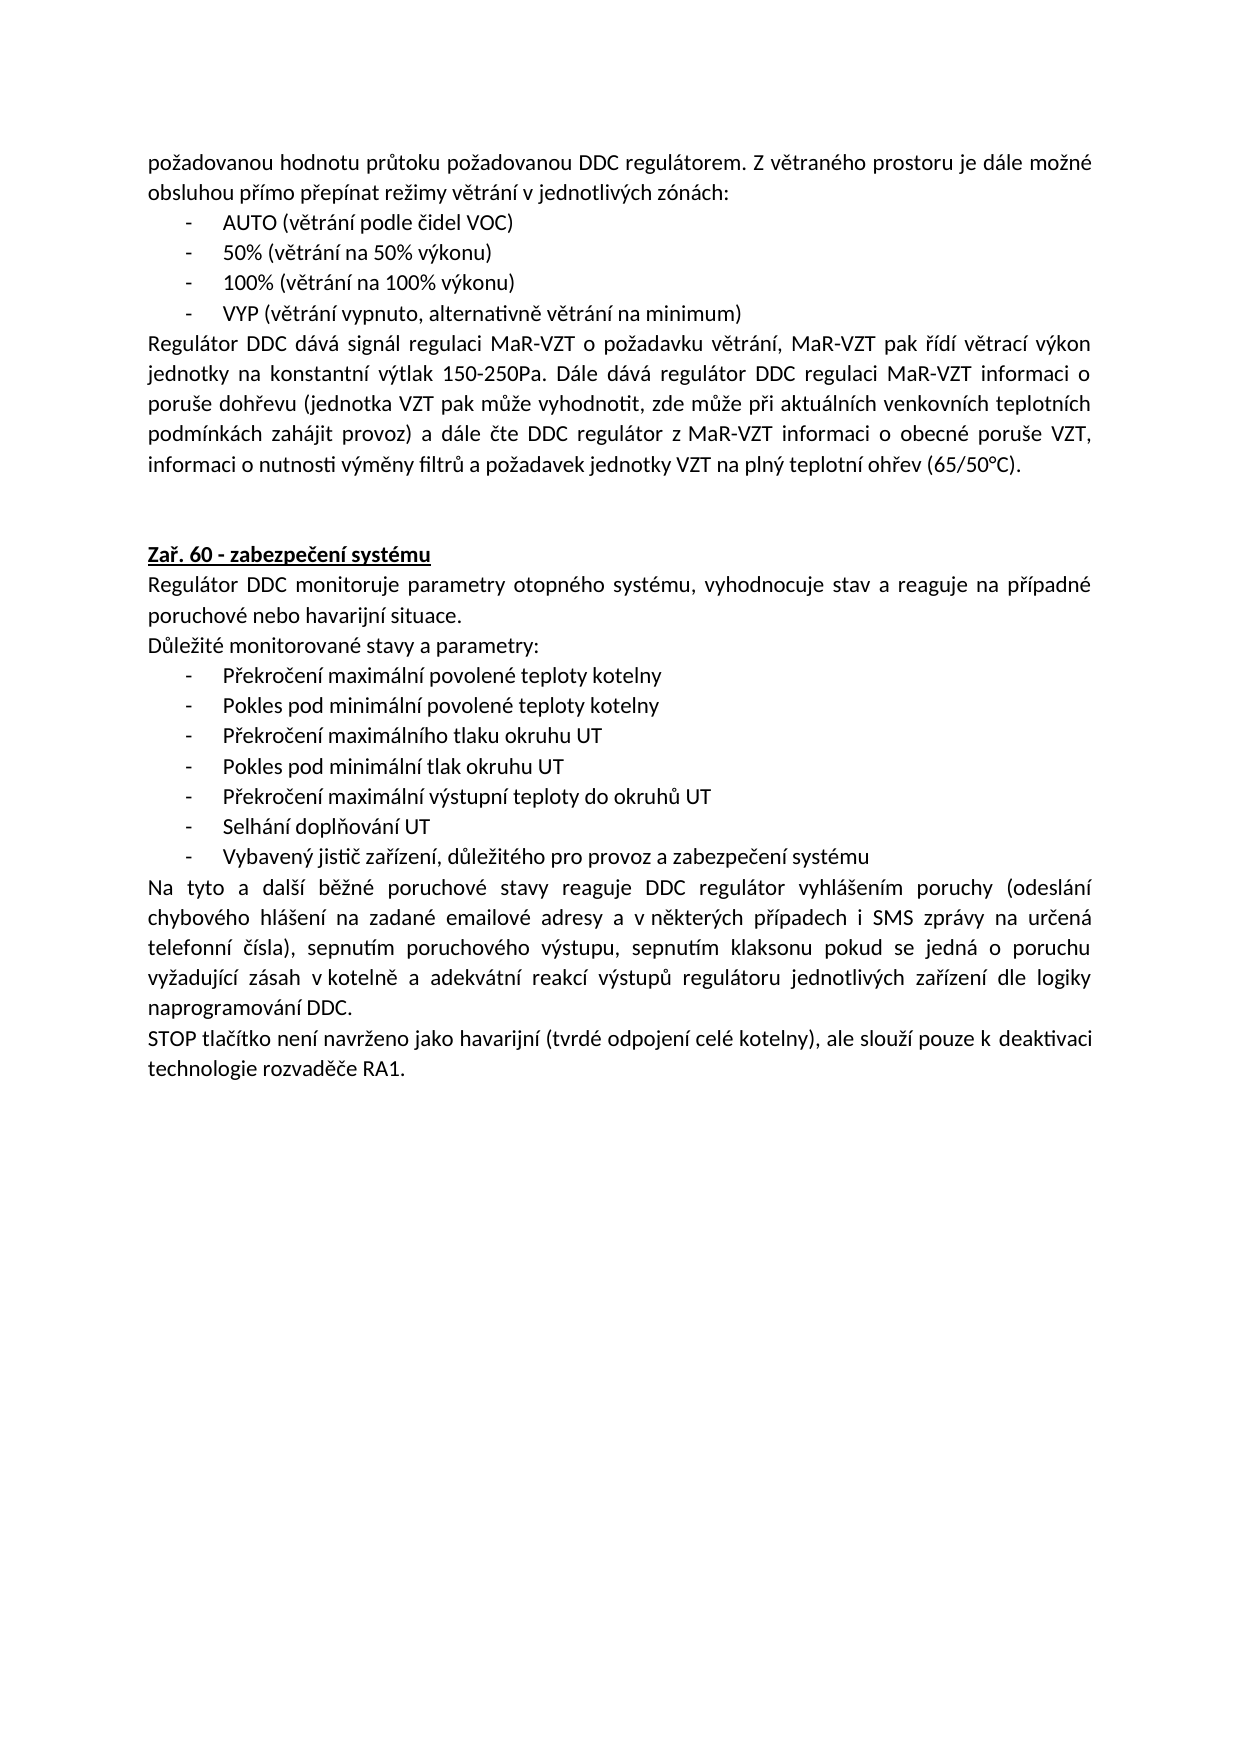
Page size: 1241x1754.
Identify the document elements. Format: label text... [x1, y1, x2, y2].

list AUTO (větrání podle čidel VOC) [185, 208, 1093, 236]
text Regulátor DDC dává signál regulaci MaR-VZT o požadavku větrání, MaR-VZT pak řídí větrací výkon jednotky na konstantní výtlak 150-250Pa. Dále dává regulátor DDC regulaci MaR-VZT informaci o poruše dohřevu (jednotka VZT pak může vyhodnotit, zde může při aktuálních venkovních teplotních podmínkách zahájit provoz) a dále čte DDC regulátor z MaR-VZT informaci o obecné poruše VZT, informaci o nutnosti výměny filtrů a požadavek jednotky VZT na plný teplotní ohřev (65/50°C). [148, 329, 1093, 478]
list Překročení maximální povolené teploty kotelny [185, 661, 1093, 689]
list Překročení maximální výstupní teploty do okruhů UT [185, 782, 1093, 810]
text Důležité monitorované stavy a parametry: [148, 631, 1093, 659]
list Pokles pod minimální povolené teploty kotelny [185, 691, 1093, 719]
list VYP (větrání vypnuto, alternativně větrání na minimum) [185, 299, 1093, 327]
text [148, 148, 1093, 206]
text Regulátor DDC monitoruje parametry otopného systému, vyhodnocuje stav a reaguje na případné poruchové nebo havarijní situace. [148, 571, 1093, 629]
list Vybavený jistič zařízení, důležitého pro provoz a zabezpečení systému [185, 842, 1093, 870]
list Selhání doplňování UT [185, 812, 1093, 840]
text Zař. 60 - zabezpečení systému [148, 540, 1093, 568]
text Na tyto a další běžné poruchové stavy reaguje DDC regulátor vyhlášením poruchy (odeslání chybového hlášení na zadané emailové adresy a v některých případech i SMS zprávy na určená telefonní čísla), sepnutím poruchového výstupu, sepnutím klaksonu pokud se jedná o poruchu vyžadující zásah v kotelně a adekvátní reakcí výstupů regulátoru jednotlivých zařízení dle logiky naprogramování DDC. [148, 873, 1093, 1021]
text STOP tlačítko není navrženo jako havarijní (tvrdé odpojení celé kotelny), ale slouží pouze k deaktivaci technologie rozvaděče RA1. [148, 1024, 1093, 1082]
list Pokles pod minimální tlak okruhu UT [185, 752, 1093, 780]
list 100% (větrání na 100% výkonu) [185, 268, 1093, 296]
list Překročení maximálního tlaku okruhu UT [185, 722, 1093, 749]
list 50% (větrání na 50% výkonu) [185, 238, 1093, 266]
